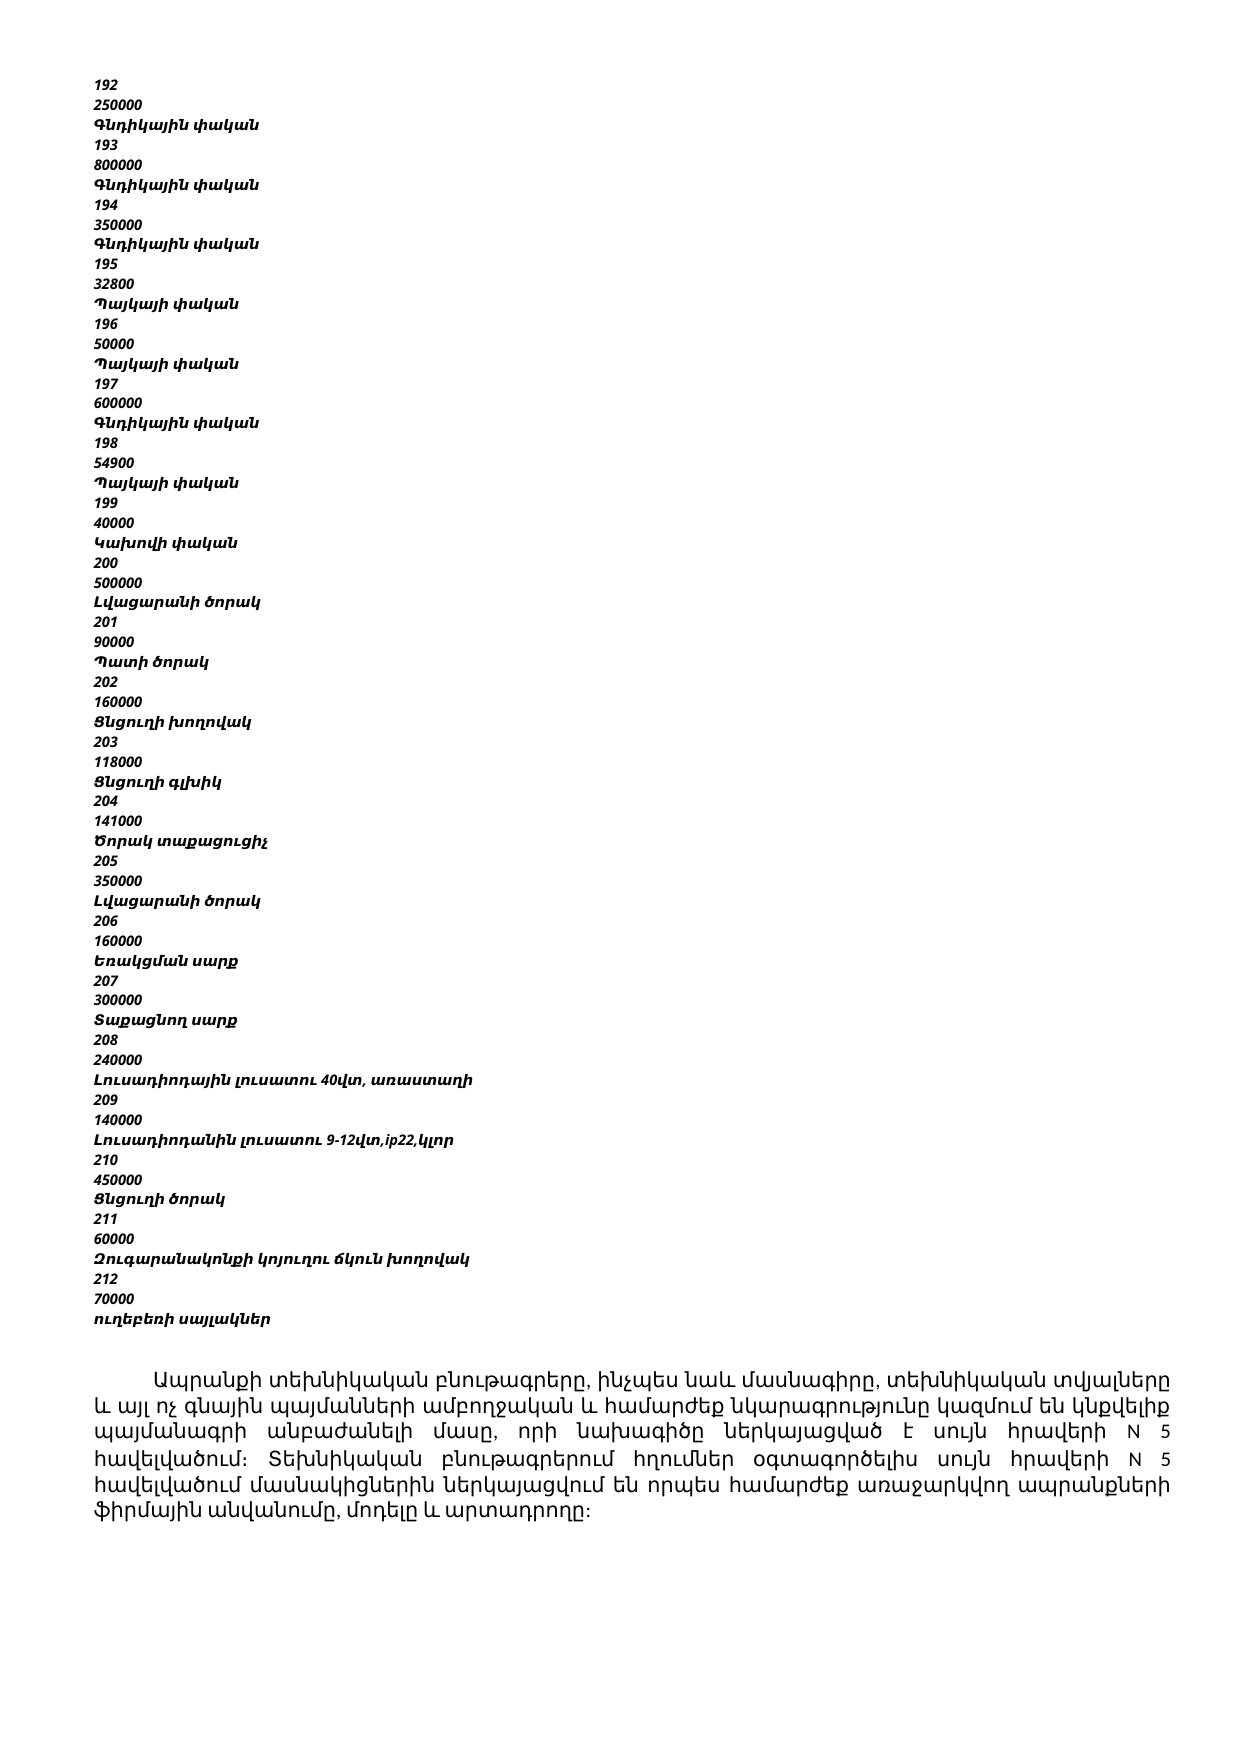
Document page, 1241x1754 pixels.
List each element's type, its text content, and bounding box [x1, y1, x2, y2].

text Ապրանքի տեխնիկական բնութագրերը, ինչպես նաև մասնագիրը, տեխնիկական տվյալները և այլ ոչ գնային պայմանների ամբողջական և համարժեք նկարագրությունը կազմում են կնքվելիք պայմանագրի անբաժանելի մասը, որի նախագիծը ներկայացված է սույն հրավերի N 5 հավելվածում։ Տեխնիկական բնութագրերում հղումներ օգտագործելիս սույն հրավերի N 5 հավելվածում մասնակիցներին ներկայացվում են որպես համարժեք առաջարկվող ապրանքների ֆիրմային անվանումը, մոդելը և արտադրողը: [94, 1367, 1171, 1523]
